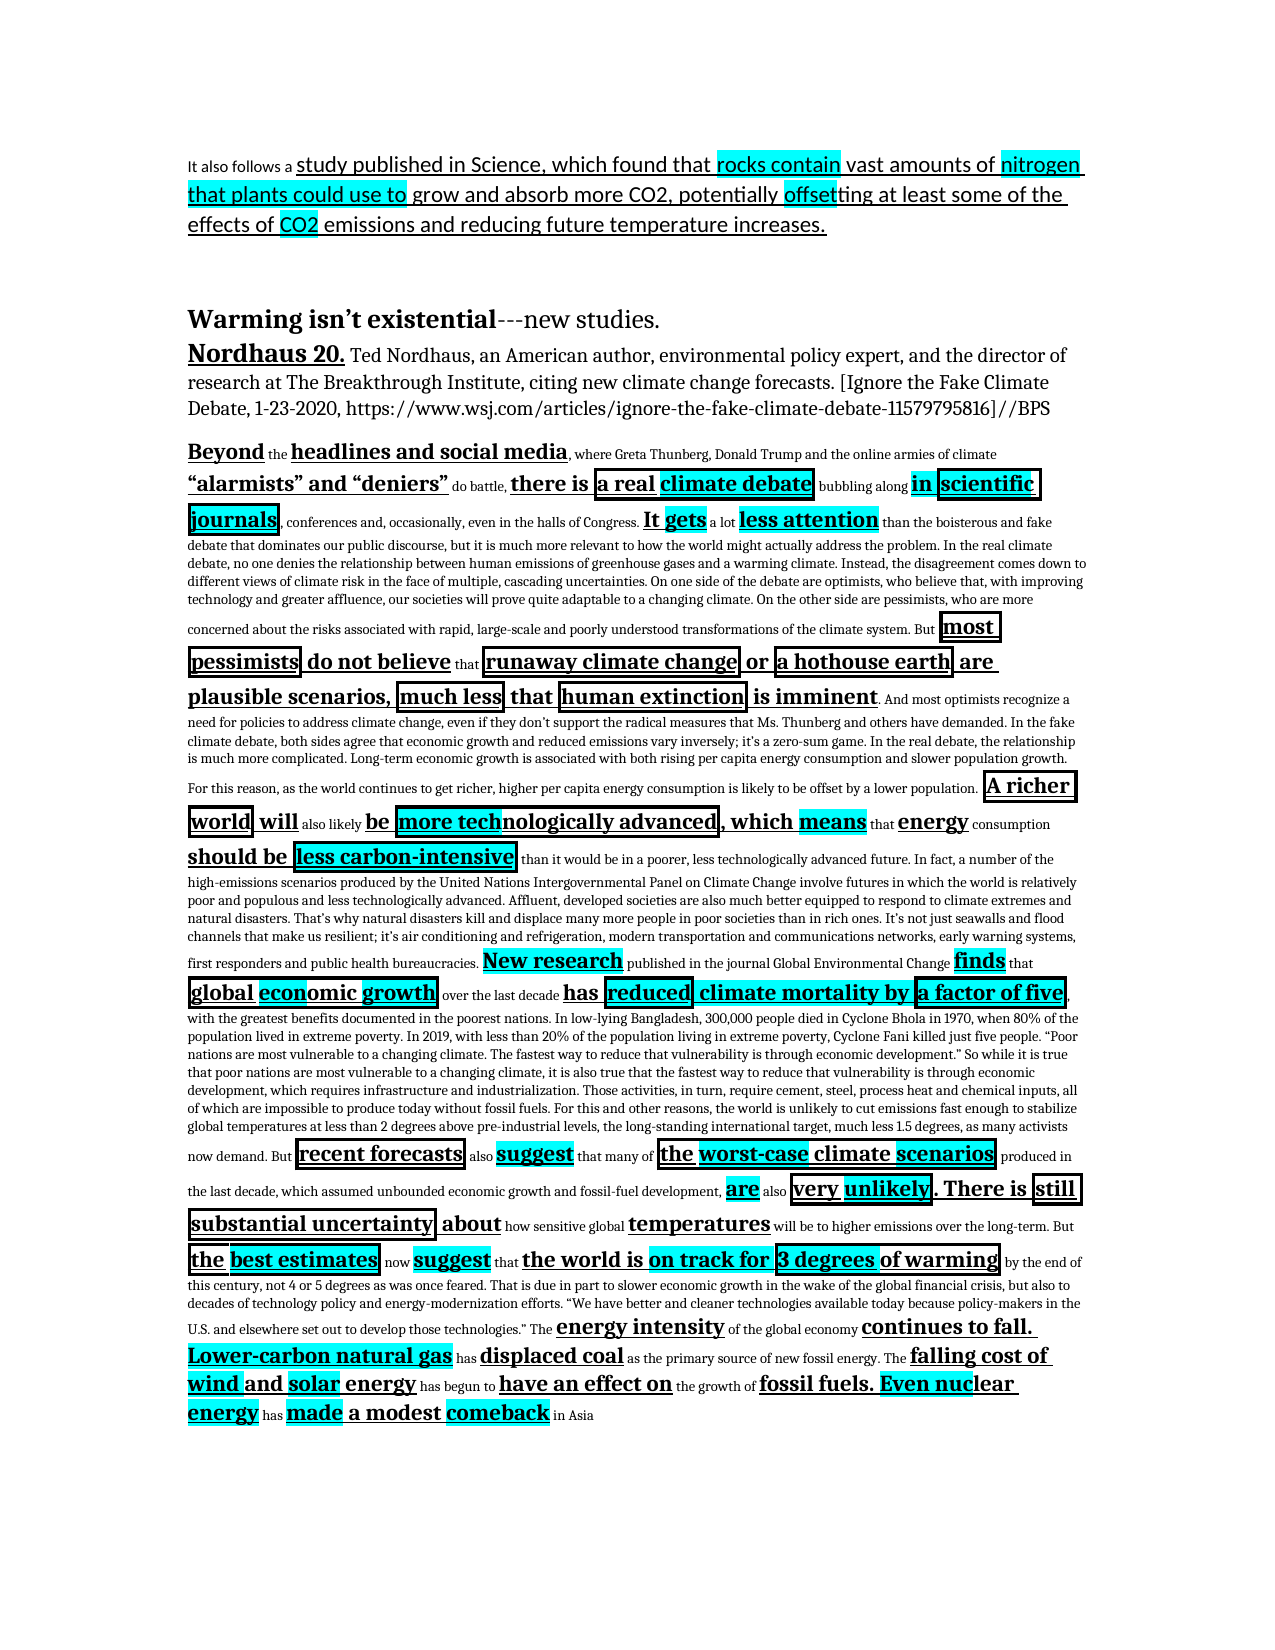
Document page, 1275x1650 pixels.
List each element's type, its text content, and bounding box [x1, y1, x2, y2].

text Beyond the headlines and social media, where Greta Thunberg, Donald Trump and the online armies of climate “alarmists” and “deniers” do battle, there is a real climate debate bubbling along in scientific journals, conferences and, occasionally, even in the halls of Congress. It gets a lot less attention than the boisterous and fake debate that dominates our public discourse, but it is much more relevant to how the world might actually address the problem. In the real climate debate, no one denies the relationship between human emissions of greenhouse gases and a warming climate. Instead, the disagreement comes down to different views of climate risk in the face of multiple, cascading uncertainties. On one side of the debate are optimists, who believe that, with improving technology and greater affluence, our societies will prove quite adaptable to a changing climate. On the other side are pessimists, who are more concerned about the risks associated with rapid, large-scale and poorly understood transformations of the climate system. But most pessimists do not believe that runaway climate change or a hothouse earth are plausible scenarios, much less that human extinction is imminent. And most optimists recognize a need for policies to address climate change, even if they don’t support the radical measures that Ms. Thunberg and others have demanded. In the fake climate debate, both sides agree that economic growth and reduced emissions vary inversely; it’s a zero-sum game. In the real debate, the relationship is much more complicated. Long-term economic growth is associated with both rising per capita energy consumption and slower population growth. For this reason, as the world continues to get richer, higher per capita energy consumption is likely to be offset by a lower population. A richer world will also likely be more technologically advanced, which means that energy consumption should be less carbon-intensive than it would be in a poorer, less technologically advanced future. In fact, a number of the high-emissions scenarios produced by the United Nations Intergovernmental Panel on Climate Change involve futures in which the world is relatively poor and populous and less technologically advanced. Affluent, developed societies are also much better equipped to respond to climate extremes and natural disasters. That’s why natural disasters kill and displace many more people in poor societies than in rich ones. It’s not just seawalls and flood channels that make us resilient; it’s air conditioning and refrigeration, modern transportation and communications networks, early warning systems, first responders and public health bureaucracies. New research published in the journal Global Environmental Change finds that global economic growth over the last decade has reduced climate mortality by a factor of five, with the greatest benefits documented in the poorest nations. In low-lying Bangladesh, 300,000 people died in Cyclone Bhola in 1970, when 80% of the population lived in extreme poverty. In 2019, with less than 20% of the population living in extreme poverty, Cyclone Fani killed just five people. “Poor nations are most vulnerable to a changing climate. The fastest way to reduce that vulnerability is through economic development.” So while it is true that poor nations are most vulnerable to a changing climate, it is also true that the fastest way to reduce that vulnerability is through economic development, which requires infrastructure and industrialization. Those activities, in turn, require cement, steel, process heat and chemical inputs, all of which are impossible to produce today without fossil fuels. For this and other reasons, the world is unlikely to cut emissions fast enough to stabilize global temperatures at less than 2 degrees above pre-industrial levels, the long-standing international target, much less 1.5 degrees, as many activists now demand. But recent forecasts also suggest that many of the worst-case climate scenarios produced in the last decade, which assumed unbounded economic growth and fossil-fuel development, are also very unlikely. There is still substantial uncertainty about how sensitive global temperatures will be to higher emissions over the long-term. But the best estimates now suggest that the world is on track for 3 degrees of warming by the end of this century, not 4 or 5 degrees as was once feared. That is due in part to slower economic growth in the wake of the global financial crisis, but also to decades of technology policy and energy-modernization efforts. “We have better and cleaner technologies available today because policy-makers in the U.S. and elsewhere set out to develop those technologies.” The energy intensity of the global economy continues to fall. Lower-carbon natural gas has displaced coal as the primary source of new fossil energy. The falling cost of wind and solar energy has begun to have an effect on the growth of fossil fuels. Even nuclear energy has made a modest comeback in Asia [187, 439, 1087, 1426]
text It also follows a study published in Science, which found that rocks contain vast amounts of nitrogen that plants could use to grow and absorb more CO2, potentially offsetting at least some of the effects of CO2 emissions and reducing future temperature increases. [187, 150, 1087, 238]
subtitle Warming isn’t existential---new studies. [187, 304, 1087, 335]
text Nordhaus 20. Ted Nordhaus, an American author, environmental policy expert, and the director of research at The Breakthrough Institute, citing new climate change forecasts. [Ignore the Fake Climate Debate, 1-23-2020, https://www.wsj.com/articles/ignore-the-fake-climate-debate-11579795816]//BPS [187, 338, 1087, 421]
